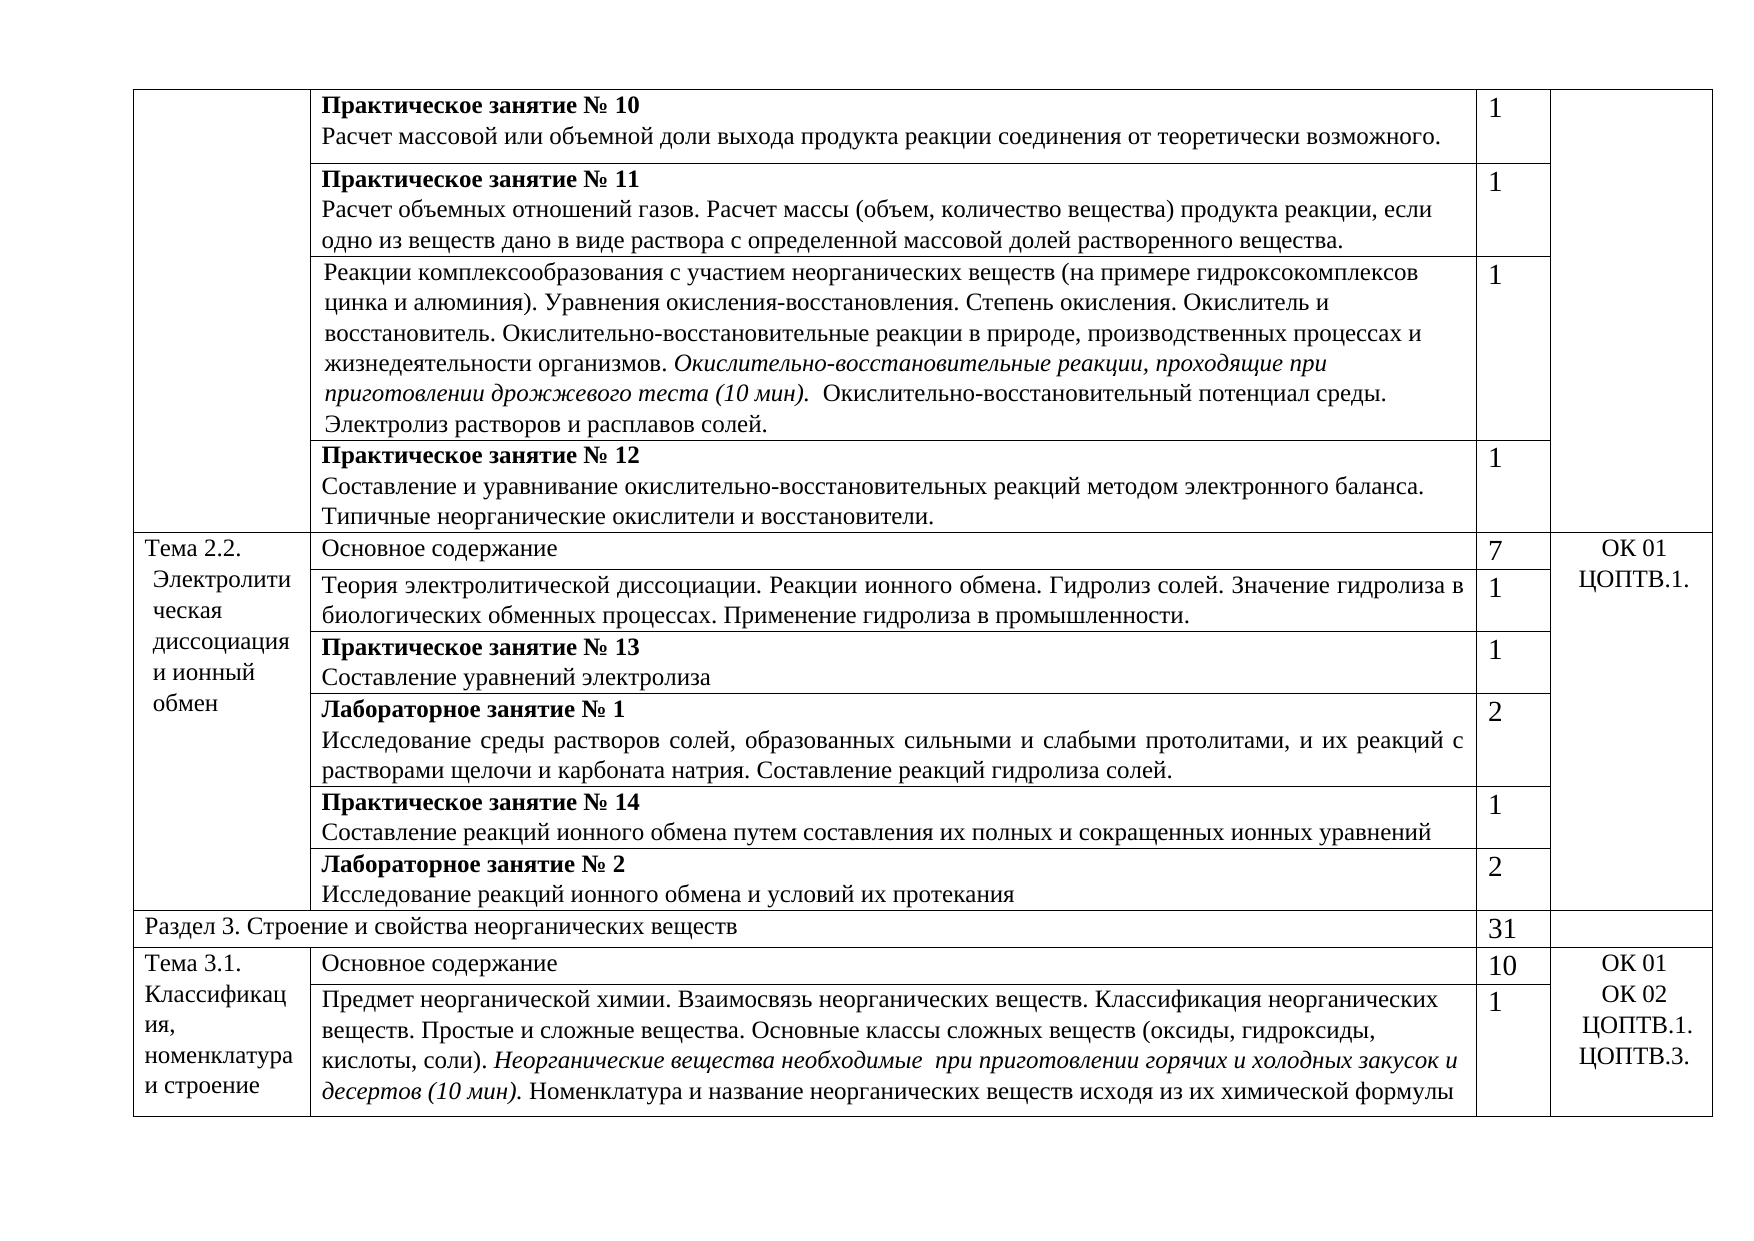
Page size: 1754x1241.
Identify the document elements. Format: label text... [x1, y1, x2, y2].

table_cell Основное содержание [311, 948, 1476, 983]
table_cell Реакции комплексообразования с участием неорганических веществ (на примере гидроксокомплексов цинка и алюминия). Уравнения окисления-восстановления. Степень окисления. Окислитель и восстановитель. Окислительно-восстановительные реакции в природе, производственных процессах и жизнедеятельности организмов. Окислительно-восстановительные реакции, проходящие при приготовлении дрожжевого теста (10 мин). Окислительно-восстановительный потенциал среды. Электролиз растворов и расплавов солей. [311, 257, 1476, 439]
table_cell 31 [1477, 911, 1550, 947]
table_cell 1 [1477, 570, 1550, 631]
table_cell Практическое занятие № 11 Расчет объемных отношений газов. Расчет массы (объем, количество вещества) продукта реакции, если одно из веществ дано в виде раствора с определенной массовой долей растворенного вещества. [311, 164, 1476, 256]
table_cell ОК 01 ЦОПТВ.1. [1551, 533, 1712, 910]
table_cell 1 [1477, 787, 1550, 848]
table_cell 10 [1477, 948, 1550, 983]
table_cell Практическое занятие № 13 Составление уравнений электролиза [311, 632, 1476, 693]
table_cell 7 [1477, 533, 1550, 569]
table_cell ОК 01 ОК 02 ЦОПТВ.1. ЦОПТВ.3. [1551, 948, 1712, 1116]
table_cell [311, 985, 1476, 1116]
table_cell Практическое занятие № 10 Расчет массовой или объемной доли выхода продукта реакции соединения от теоретически возможного. [311, 90, 1476, 163]
table_cell [1551, 911, 1712, 947]
table_cell Раздел 3. Строение и свойства неорганических веществ [134, 911, 1476, 947]
table_cell 1 [1477, 632, 1550, 693]
table_cell 1 [1477, 90, 1550, 163]
table_cell Теория электролитической диссоциации. Реакции ионного обмена. Гидролиз солей. Значение гидролиза в биологических обменных процессах. Применение гидролиза в промышленности. [311, 570, 1476, 631]
table_cell 2 [1477, 694, 1550, 786]
table_cell 1 [1477, 164, 1550, 256]
table_cell 1 [1477, 257, 1550, 439]
table_cell 1 [1477, 985, 1550, 1116]
table_cell Практическое занятие № 14 Составление реакций ионного обмена путем составления их полных и сокращенных ионных уравнений [311, 787, 1476, 848]
table_cell Основное содержание [311, 533, 1476, 569]
table_cell Лабораторное занятие № 1 Исследование среды растворов солей, образованных сильными и слабыми протолитами, и их реакций с растворами щелочи и карбоната натрия. Составление реакций гидролиза солей. [311, 694, 1476, 786]
table_cell Тема 2.2. Электролитическая диссоциация и ионный обмен [134, 533, 310, 910]
table_cell Тема 3.1. Классификация, номенклатура и строение неорганических веществ [134, 948, 310, 1116]
table_cell 2 [1477, 849, 1550, 910]
table_cell 1 [1477, 441, 1550, 532]
table_cell Практическое занятие № 12 Составление и уравнивание окислительно-восстановительных реакций методом электронного баланса. Типичные неорганические окислители и восстановители. [311, 441, 1476, 532]
table_cell Лабораторное занятие № 2 Исследование реакций ионного обмена и условий их протекания [311, 849, 1476, 910]
